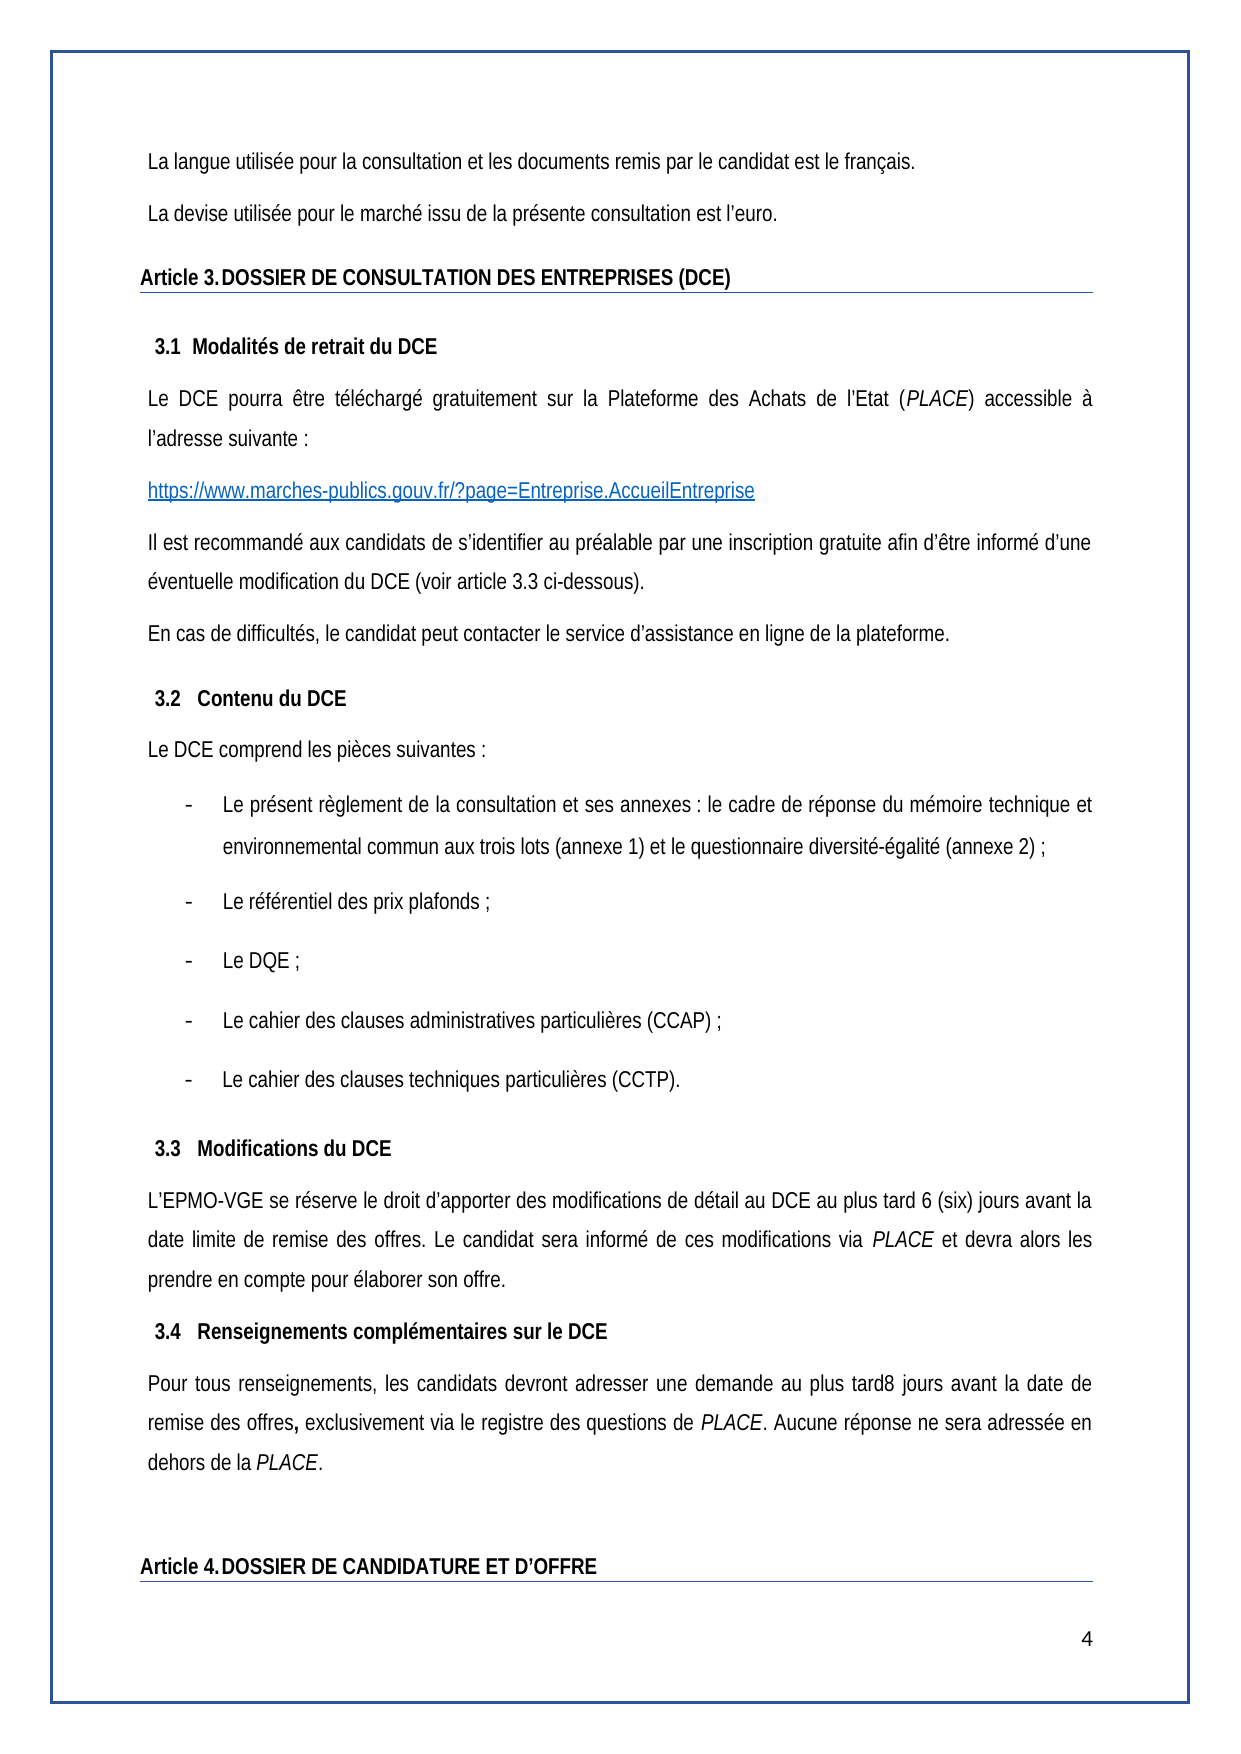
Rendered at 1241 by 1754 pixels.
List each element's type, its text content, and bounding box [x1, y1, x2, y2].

text Le DCE comprend les pièces suivantes : [148, 736, 1093, 763]
text En cas de difficultés, le candidat peut contacter le service d’assistance en ligne de la plateforme. [148, 620, 1093, 646]
text La devise utilisée pour le marché issu de la présente consultation est l’euro. [148, 199, 1093, 226]
list Modifications du DCE [154, 1135, 1093, 1161]
text L’EPMO-VGE se réserve le droit d’apporter des modifications de détail au DCE au plus tard 6 (six) jours avant la date limite de remise des offres. Le candidat sera informé de ces modifications via PLACE et devra alors les prendre en compte pour élaborer son offre. [148, 1187, 1093, 1292]
list Le cahier des clauses techniques particulières (CCTP). [185, 1063, 1093, 1094]
text Le DCE pourra être téléchargé gratuitement sur la Plateforme des Achats de l’Etat (PLACE) accessible à l’adresse suivante : [148, 385, 1093, 451]
list Le référentiel des prix plafonds ; [185, 885, 1093, 916]
text Pour tous renseignements, les candidats devront adresser une demande au plus tard8 jours avant la date de remise des offres, exclusivement via le registre des questions de PLACE. Aucune réponse ne sera adressée en dehors de la PLACE. [148, 1370, 1093, 1475]
list Contenu du DCE [154, 684, 1093, 711]
list Le présent règlement de la consultation et ses annexes : le cadre de réponse du mémoire technique et environnemental commun aux trois lots (annexe 1) et le questionnaire diversité-égalité (annexe 2) ; [185, 788, 1093, 859]
text La langue utilisée pour la consultation et les documents remis par le candidat est le français. [148, 148, 1093, 174]
list Renseignements complémentaires sur le DCE [154, 1318, 1093, 1344]
list DOSSIER DE CANDIDATURE ET D’OFFRE [140, 1553, 1093, 1581]
list DOSSIER DE CONSULTATION DES ENTREPRISES (DCE) [140, 264, 1093, 292]
text https://www.marches-publics.gouv.fr/?page=Entreprise.AccueilEntreprise [148, 477, 1093, 503]
list Modalités de retrait du DCE [154, 333, 1093, 359]
list Le cahier des clauses administratives particulières (CCAP) ; [185, 1003, 1093, 1035]
text Il est recommandé aux candidats de s’identifier au préalable par une inscription gratuite afin d’être informé d’une éventuelle modification du DCE (voir article 3.3 ci-dessous). [148, 528, 1093, 594]
list Le DQE ; [185, 944, 1093, 975]
